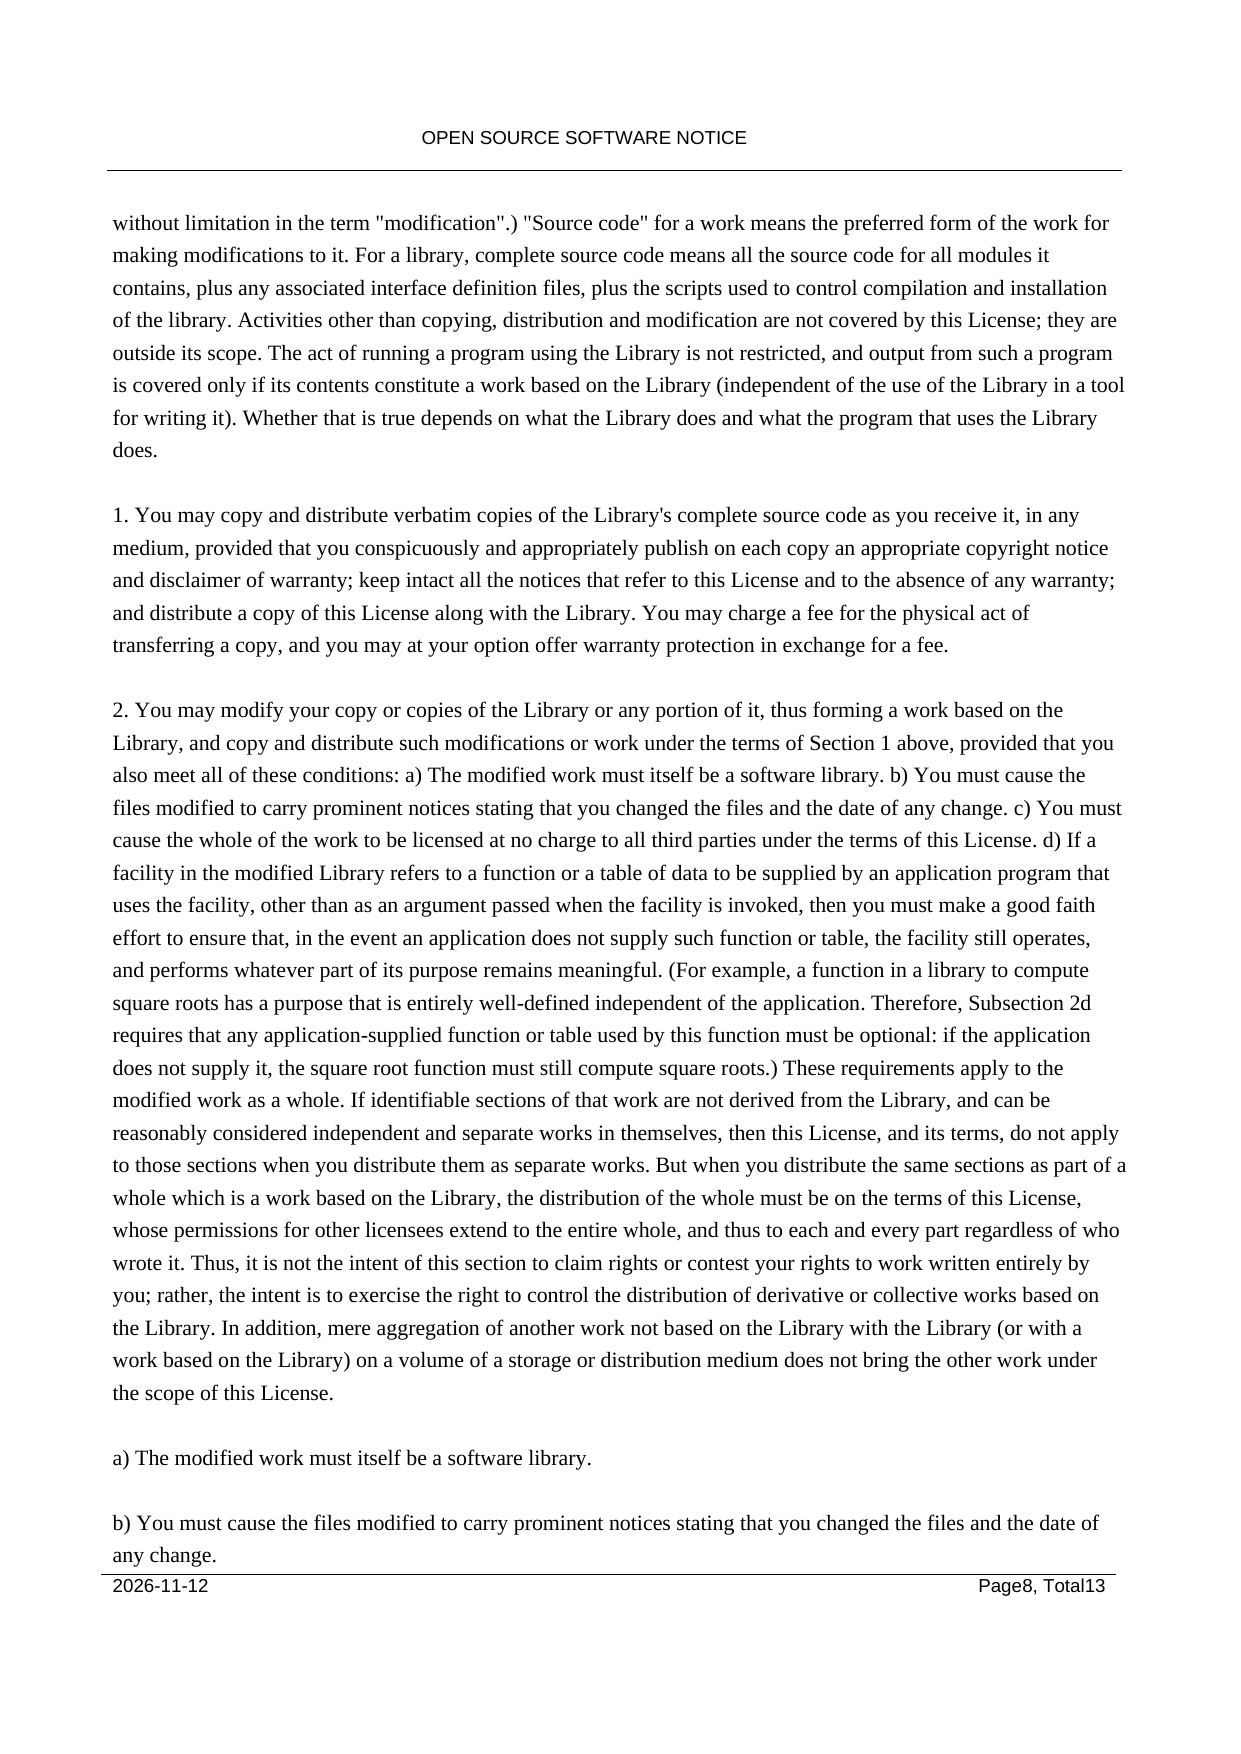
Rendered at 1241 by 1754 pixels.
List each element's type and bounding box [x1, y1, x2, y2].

text [112, 206, 1128, 1571]
